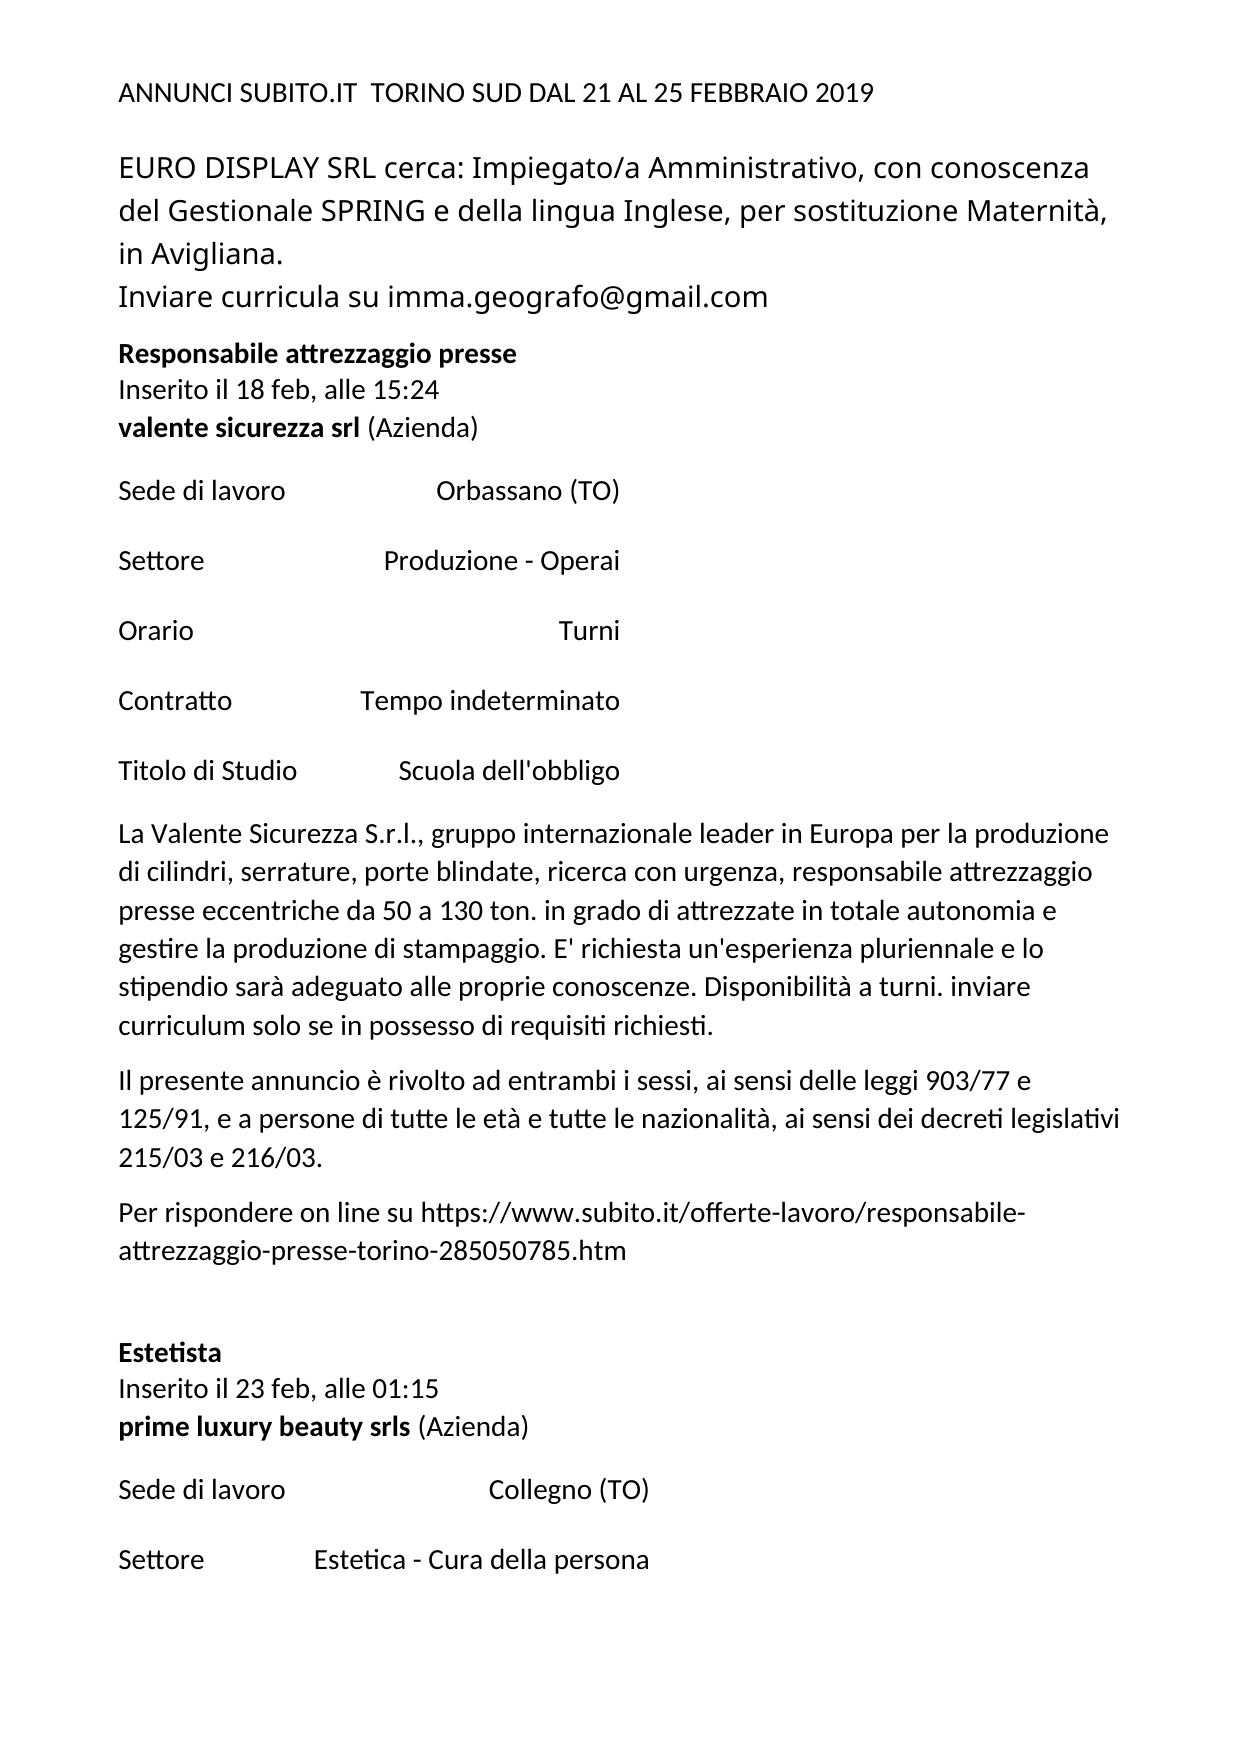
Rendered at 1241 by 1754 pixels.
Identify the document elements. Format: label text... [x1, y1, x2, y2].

table_cell Orario [118, 605, 306, 675]
table_cell Contratto [118, 675, 306, 745]
subtitle Responsabile attrezzaggio presse [118, 336, 1122, 371]
table_cell Scuola dell'obbligo [306, 745, 620, 815]
text La Valente Sicurezza S.r.l., gruppo internazionale leader in Europa per la produzione di cilindri, serrature, porte blindate, ricerca con urgenza, responsabile attrezzaggio presse eccentriche da 50 a 130 ton. in grado di attrezzate in totale autonomia e gestire la produzione di stampaggio. E' richiesta un'esperienza pluriennale e lo stipendio sarà adeguato alle proprie conoscenze. Disponibilità a turni. inviare curriculum solo se in possesso di requisiti richiesti. [118, 815, 1122, 1042]
subtitle Estetista [118, 1334, 1122, 1370]
table_cell Titolo di Studio [118, 745, 306, 815]
table_cell Produzione - Operai [306, 535, 620, 605]
table_header Collegno (TO) [306, 1464, 650, 1533]
table_cell Estetica - Cura della persona [306, 1534, 650, 1603]
table_cell Settore [118, 1534, 306, 1603]
text Inserito il 18 feb, alle 15:24 valente sicurezza srl (Azienda) [118, 371, 1122, 445]
text Il presente annuncio è rivolto ad entrambi i sessi, ai sensi delle leggi 903/77 e 125/91, e a persone di tutte le età e tutte le nazionalità, ai sensi dei decreti legislativi 215/03 e 216/03. [118, 1062, 1122, 1174]
table_cell Tempo indeterminato [306, 675, 620, 745]
table_header Sede di lavoro [118, 465, 306, 535]
table_cell Settore [118, 535, 306, 605]
text EURO DISPLAY SRL cerca: Impiegato/a Amministrativo, con conoscenza del Gestionale SPRING e della lingua Inglese, per sostituzione Maternità, in Avigliana. Inviare curricula su imma.geografo@gmail.com [118, 148, 1122, 316]
text Inserito il 23 feb, alle 01:15 prime luxury beauty srls (Azienda) [118, 1370, 1122, 1444]
text Per rispondere on line su https://www.subito.it/offerte-lavoro/responsabile-attrezzaggio-presse-torino-285050785.htm [118, 1194, 1122, 1268]
table_cell Turni [306, 605, 620, 675]
table_header Orbassano (TO) [306, 465, 620, 535]
table_header Sede di lavoro [118, 1464, 306, 1533]
